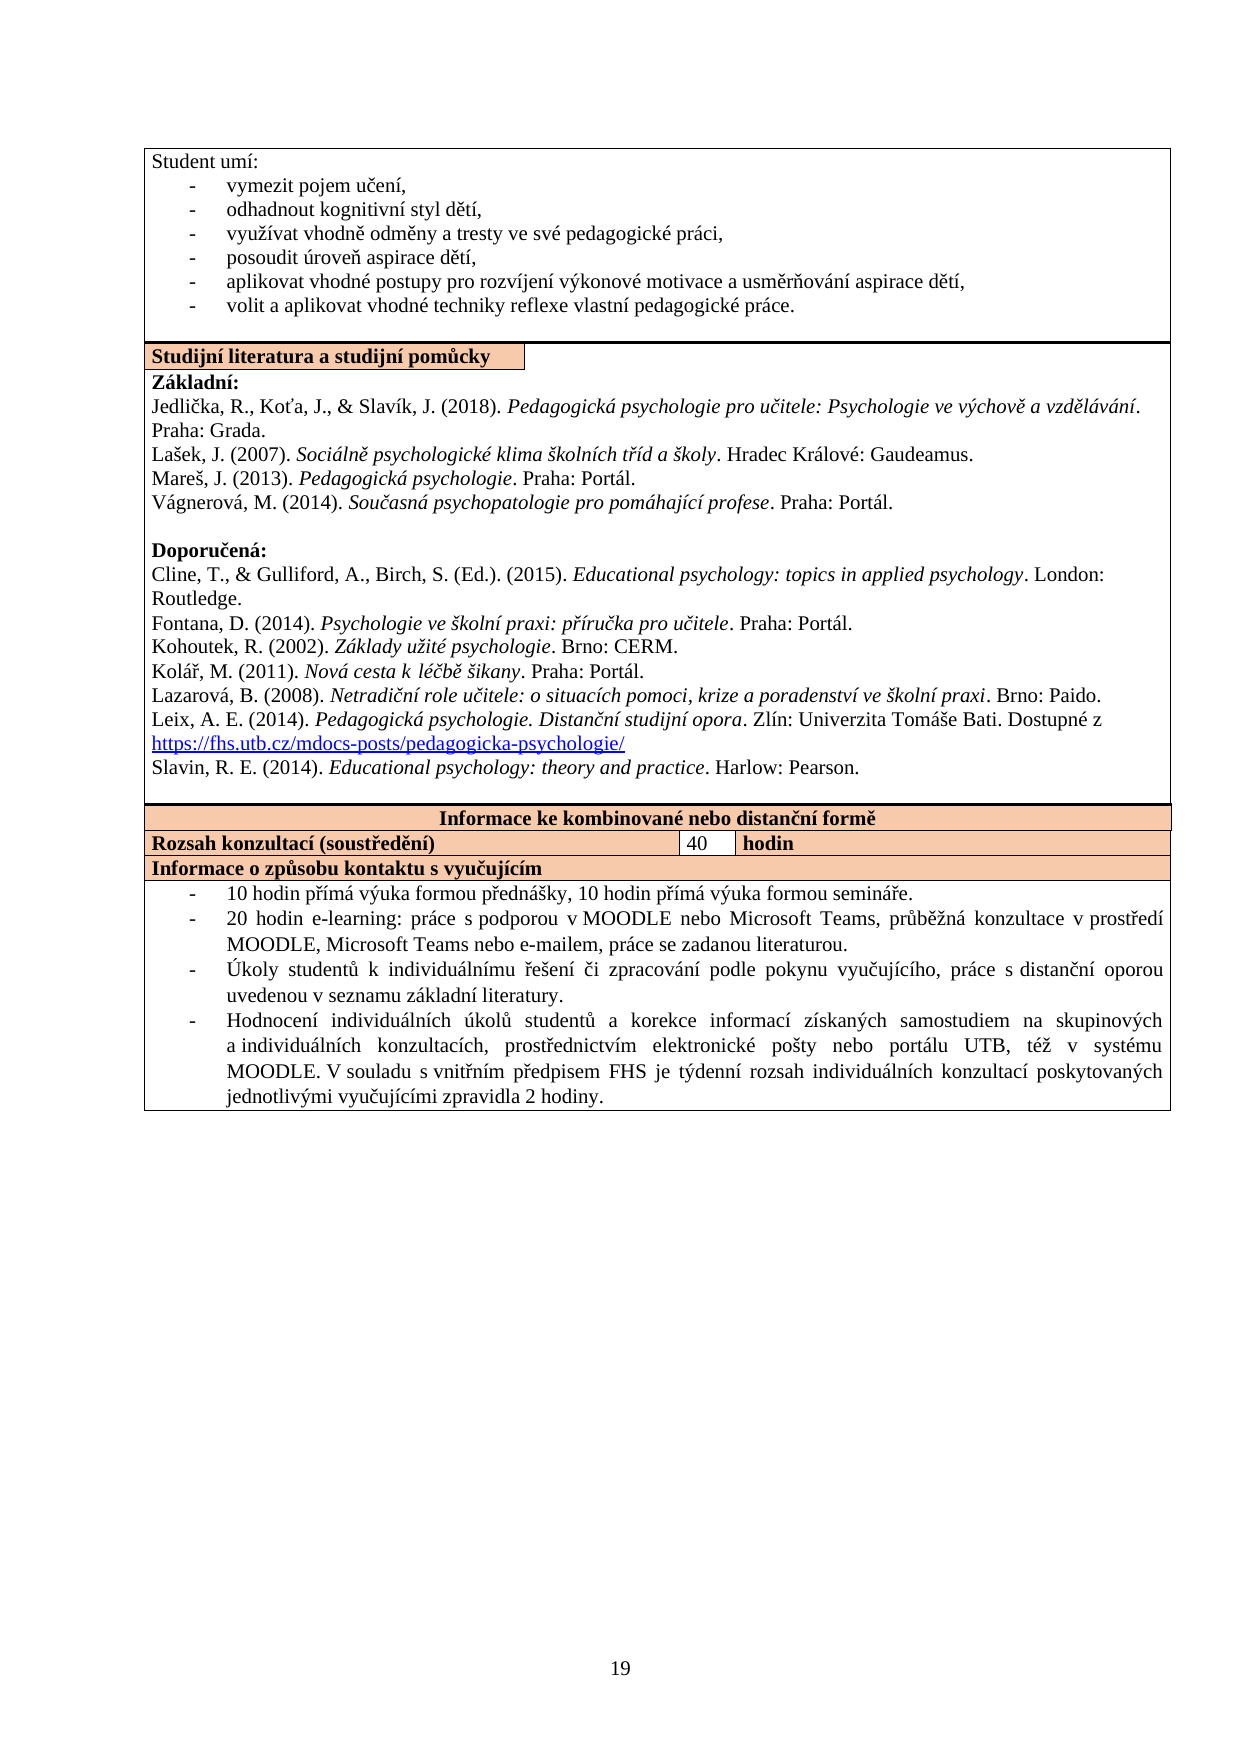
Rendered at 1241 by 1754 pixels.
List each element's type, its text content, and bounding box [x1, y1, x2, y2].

table_cell [525, 344, 1170, 369]
table_cell 40 [680, 831, 735, 855]
table_cell Rozsah konzultací (soustředění) [145, 831, 679, 855]
table_cell Základní: Jedlička, R., Koťa, J., & Slavík, J. (2018). Pedagogická psychologie pro učitele: Psychologie ve výchově a vzdělávání. Praha: Grada. Lašek, J. (2007). Sociálně psychologické klima školních tříd a školy. Hradec Králové: Gaudeamus. Mareš, J. (2013). Pedagogická psychologie. Praha: Portál. Vágnerová, M. (2014). Současná psychopatologie pro pomáhající profese. Praha: Portál. Doporučená: Cline, T., & Gulliford, A., Birch, S. (Ed.). (2015). Educational psychology: topics in applied psychology. London: Routledge. Fontana, D. (2014). Psychologie ve školní praxi: příručka pro učitele. Praha: Portál. Kohoutek, R. (2002). Základy užité psychologie. Brno: CERM. Kolář, M. (2011). Nová cesta k léčbě šikany. Praha: Portál. Lazarová, B. (2008). Netradiční role učitele: o situacích pomoci, krize a poradenství ve školní praxi. Brno: Paido. Leix, A. E. (2014). Pedagogická psychologie. Distanční studijní opora. Zlín: Univerzita Tomáše Bati. Dostupné z https://fhs.utb.cz/mdocs-posts/pedagogicka-psychologie/ Slavin, R. E. (2014). Educational psychology: theory and practice. Harlow: Pearson. [145, 369, 1170, 803]
table_cell 10 hodin přímá výuka formou přednášky, 10 hodin přímá výuka formou semináře. 20 hodin e-learning: práce s podporou v MOODLE nebo Microsoft Teams, průběžná konzultace v prostředí MOODLE, Microsoft Teams nebo e-mailem, práce se zadanou literaturou. Úkoly studentů k individuálnímu řešení či zpracování podle pokynu vyučujícího, práce s distanční oporou uvedenou v seznamu základní literatury. Hodnocení individuálních úkolů studentů a korekce informací získaných samostudiem na skupinových a individuálních konzultacích, prostřednictvím elektronické pošty nebo portálu UTB, též v systému MOODLE. V souladu s vnitřním předpisem FHS je týdenní rozsah individuálních konzultací poskytovaných jednotlivými vyučujícími zpravidla 2 hodiny. [145, 881, 1170, 1109]
table_cell Informace o způsobu kontaktu s vyučujícím [145, 856, 1170, 880]
table_cell hodin [736, 831, 1170, 855]
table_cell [145, 149, 1170, 341]
table_cell Studijní literatura a studijní pomůcky [145, 344, 524, 369]
table_cell Informace ke kombinované nebo distanční formě [145, 806, 1171, 830]
